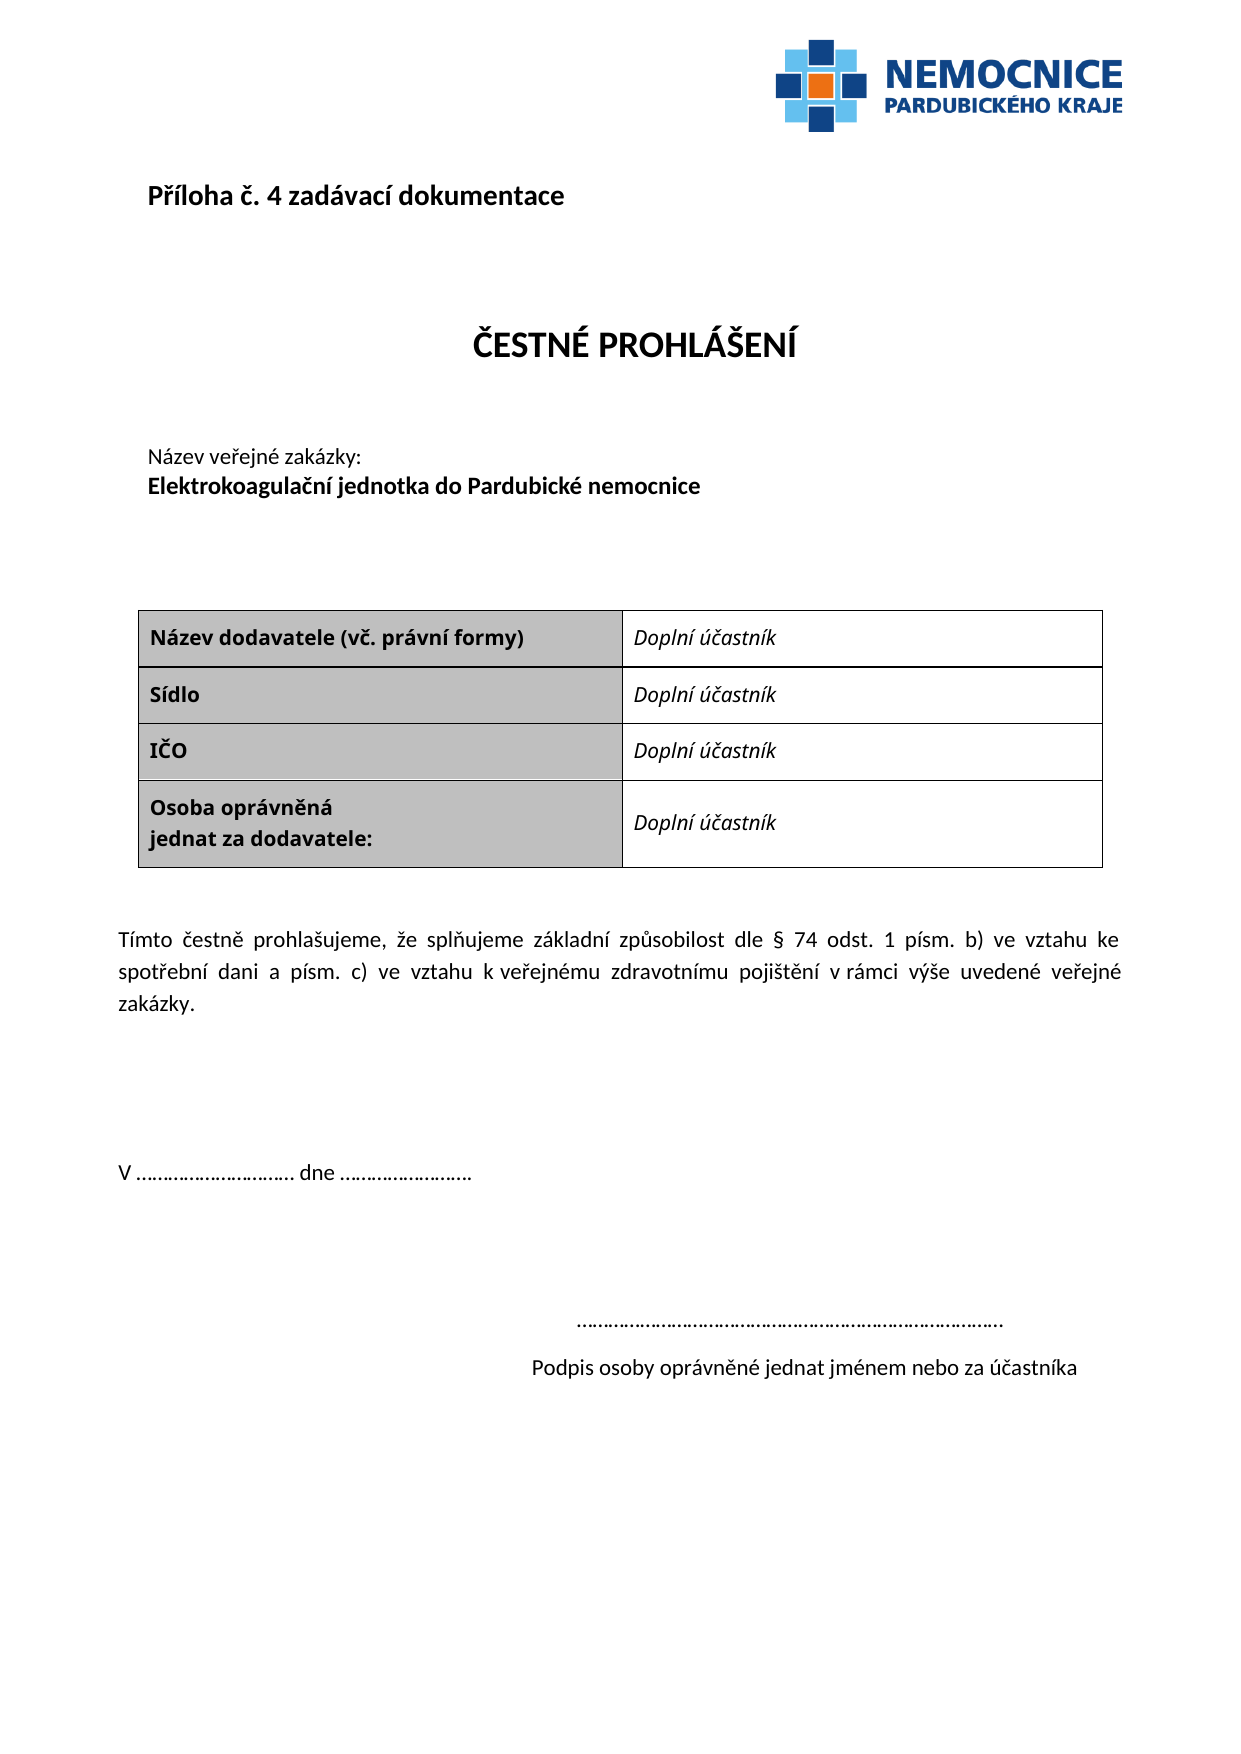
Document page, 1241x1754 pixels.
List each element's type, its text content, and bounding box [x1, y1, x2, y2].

table_cell Doplní účastník [623, 668, 1102, 723]
text ČESTNÉ PROHLÁŠENÍ [148, 321, 1122, 367]
table_cell IČO [139, 724, 622, 779]
table_cell Sídlo [139, 668, 622, 723]
text Podpis osoby oprávněné jednat jménem nebo za účastníka [118, 1353, 1122, 1382]
table_header Doplní účastník [623, 611, 1102, 666]
text ……………………………………………………………………… [118, 1305, 1122, 1333]
table_header Název dodavatele (vč. právní formy) [139, 611, 622, 666]
table_cell Doplní účastník [623, 724, 1102, 779]
text V ………………………… dne ……………………. [118, 1158, 1122, 1186]
table_cell Doplní účastník [623, 781, 1102, 867]
picture [774, 38, 1123, 133]
text Elektrokoagulační jednotka do Pardubické nemocnice [148, 470, 1122, 501]
table_cell Osoba oprávněná jednat za dodavatele: [139, 781, 622, 867]
text Název veřejné zakázky: [118, 442, 1122, 470]
text Příloha č. 4 zadávací dokumentace [148, 177, 1122, 213]
text Tímto čestně prohlašujeme, že splňujeme základní způsobilost dle § 74 odst. 1 písm. b) ve vztahu ke spotřební dani a písm. c) ve vztahu k veřejnému zdravotnímu pojištění v rámci výše uvedené veřejné zakázky. [118, 925, 1122, 1017]
